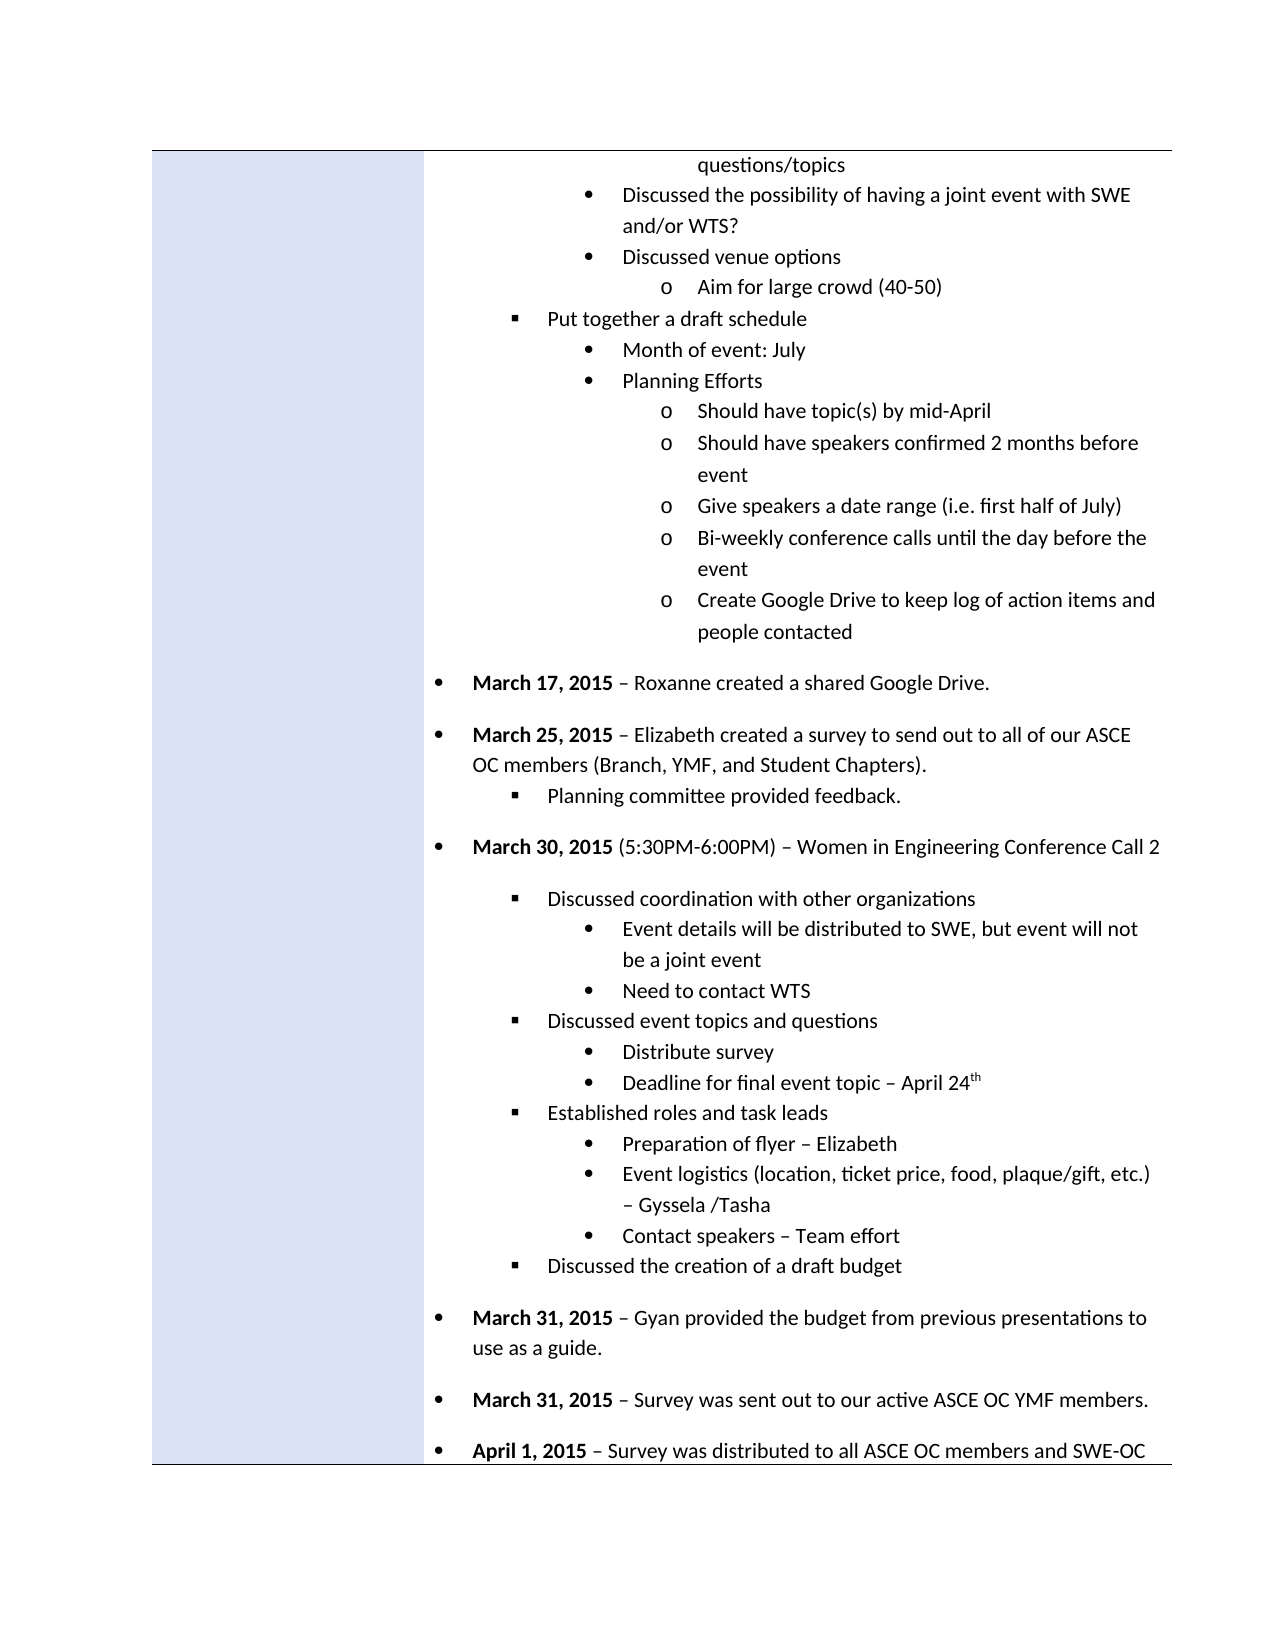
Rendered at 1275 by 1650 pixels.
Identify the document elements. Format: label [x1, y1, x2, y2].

table_cell [152, 151, 424, 1464]
table_cell [424, 151, 1172, 1464]
